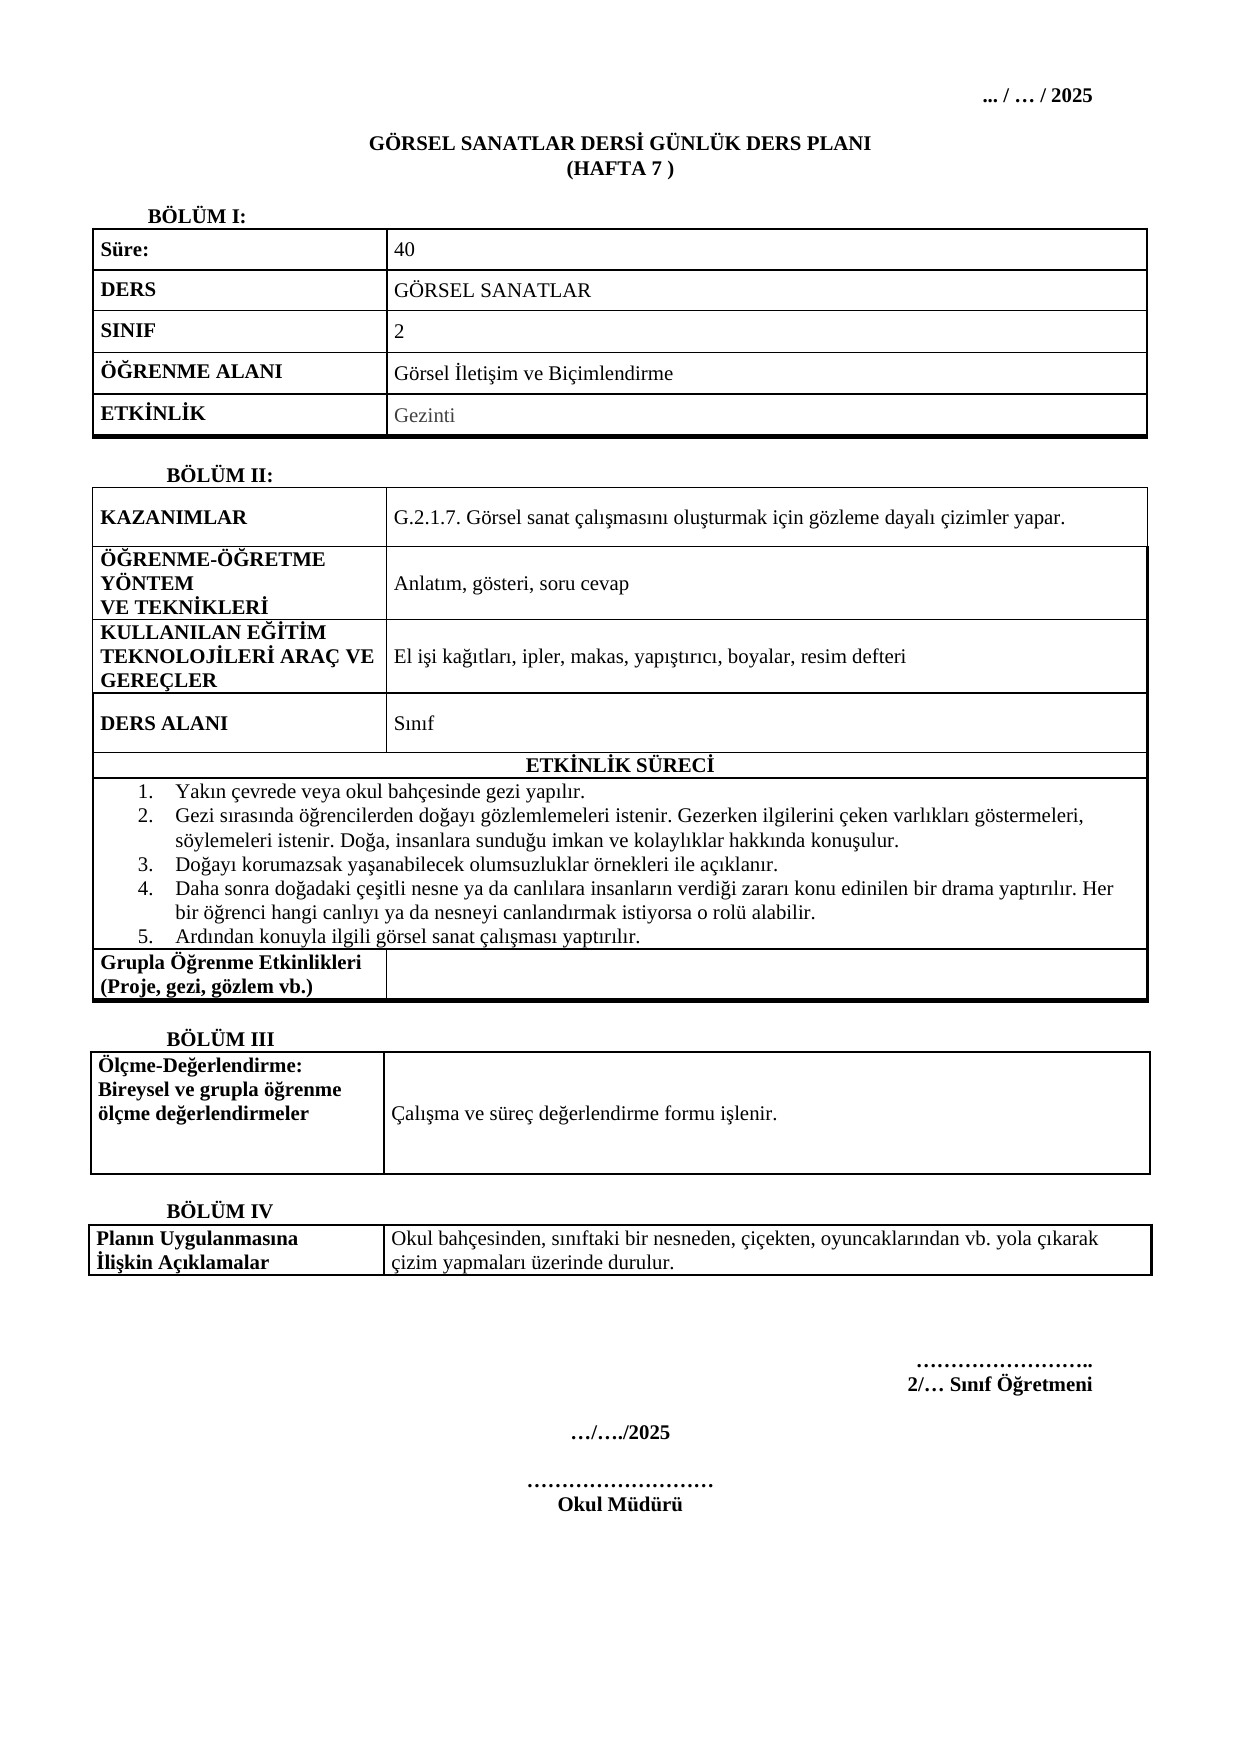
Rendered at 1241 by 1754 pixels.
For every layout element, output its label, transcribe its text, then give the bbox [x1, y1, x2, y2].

subtitle BÖLÜM IV [148, 1199, 1093, 1223]
table_header Çalışma ve süreç değerlendirme formu işlenir. [385, 1053, 1149, 1173]
table_header KAZANIMLAR [93, 488, 386, 546]
text (HAFTA 7 ) [148, 155, 1093, 179]
table_cell Görsel İletişim ve Biçimlendirme [388, 353, 1146, 393]
table_cell SINIF [94, 311, 386, 352]
table_cell Anlatım, gösteri, soru cevap [387, 547, 1146, 619]
table_cell ETKİNLİK SÜRECİ [94, 753, 1146, 777]
table_cell [387, 950, 1146, 998]
text GÖRSEL SANATLAR DERSİ GÜNLÜK DERS PLANI [148, 131, 1093, 155]
table_cell ÖĞRENME-ÖĞRETME YÖNTEM VE TEKNİKLERİ [93, 547, 386, 619]
text Okul Müdürü [148, 1492, 1093, 1516]
text ... / … / 2025 [148, 83, 1093, 107]
text …/…./2025 [148, 1420, 1093, 1444]
table_cell Gezinti [388, 395, 1146, 434]
table_cell DERS ALANI [94, 694, 386, 752]
table_header G.2.1.7. Görsel sanat çalışmasını oluşturmak için gözleme dayalı çizimler yapar. [387, 488, 1147, 546]
table_cell El işi kağıtları, ipler, makas, yapıştırıcı, boyalar, resim defteri [387, 620, 1146, 692]
text BÖLÜM I: [148, 203, 1093, 228]
table_cell Grupla Öğrenme Etkinlikleri (Proje, gezi, gözlem vb.) [94, 950, 386, 998]
table_header Okul bahçesinden, sınıftaki bir nesneden, çiçekten, oyuncaklarından vb. yola çıkarak çizim yapmaları üzerinde durulur. [385, 1226, 1150, 1274]
table_cell KULLANILAN EĞİTİM TEKNOLOJİLERİ ARAÇ VE GEREÇLER [93, 620, 386, 692]
table_cell ETKİNLİK [94, 395, 386, 434]
table_header Planın Uygulanmasına İlişkin Açıklamalar [90, 1226, 383, 1274]
text 2/… Sınıf Öğretmeni [148, 1372, 1093, 1396]
table_cell 2 [388, 311, 1146, 352]
table_cell GÖRSEL SANATLAR [388, 271, 1146, 310]
table_cell Yakın çevrede veya okul bahçesinde gezi yapılır. Gezi sırasında öğrencilerden doğayı gözlemlemeleri istenir. Gezerken ilgilerini çeken varlıkları göstermeleri, söylemeleri istenir. Doğa, insanlara sunduğu imkan ve kolaylıklar hakkında konuşulur. Doğayı korumazsak yaşanabilecek olumsuzluklar örnekleri ile açıklanır. Daha sonra doğadaki çeşitli nesne ya da canlılara insanların verdiği zararı konu edinilen bir drama yaptırılır. Her bir öğrenci hangi canlıyı ya da nesneyi canlandırmak istiyorsa o rolü alabilir. Ardından konuyla ilgili görsel sanat çalışması yaptırılır. [94, 779, 1146, 948]
table_header 40 [388, 230, 1146, 269]
table_cell ÖĞRENME ALANI [94, 353, 386, 393]
table_header Ölçme-Değerlendirme: Bireysel ve grupla öğrenme ölçme değerlendirmeler [92, 1053, 383, 1173]
text …………………….. [148, 1348, 1093, 1372]
text BÖLÜM II: [148, 463, 1093, 487]
text ……………………… [148, 1468, 1093, 1492]
subtitle BÖLÜM III [148, 1027, 1093, 1051]
table_header Süre: [94, 230, 386, 269]
table_cell Sınıf [387, 694, 1146, 752]
table_cell DERS [94, 271, 386, 310]
